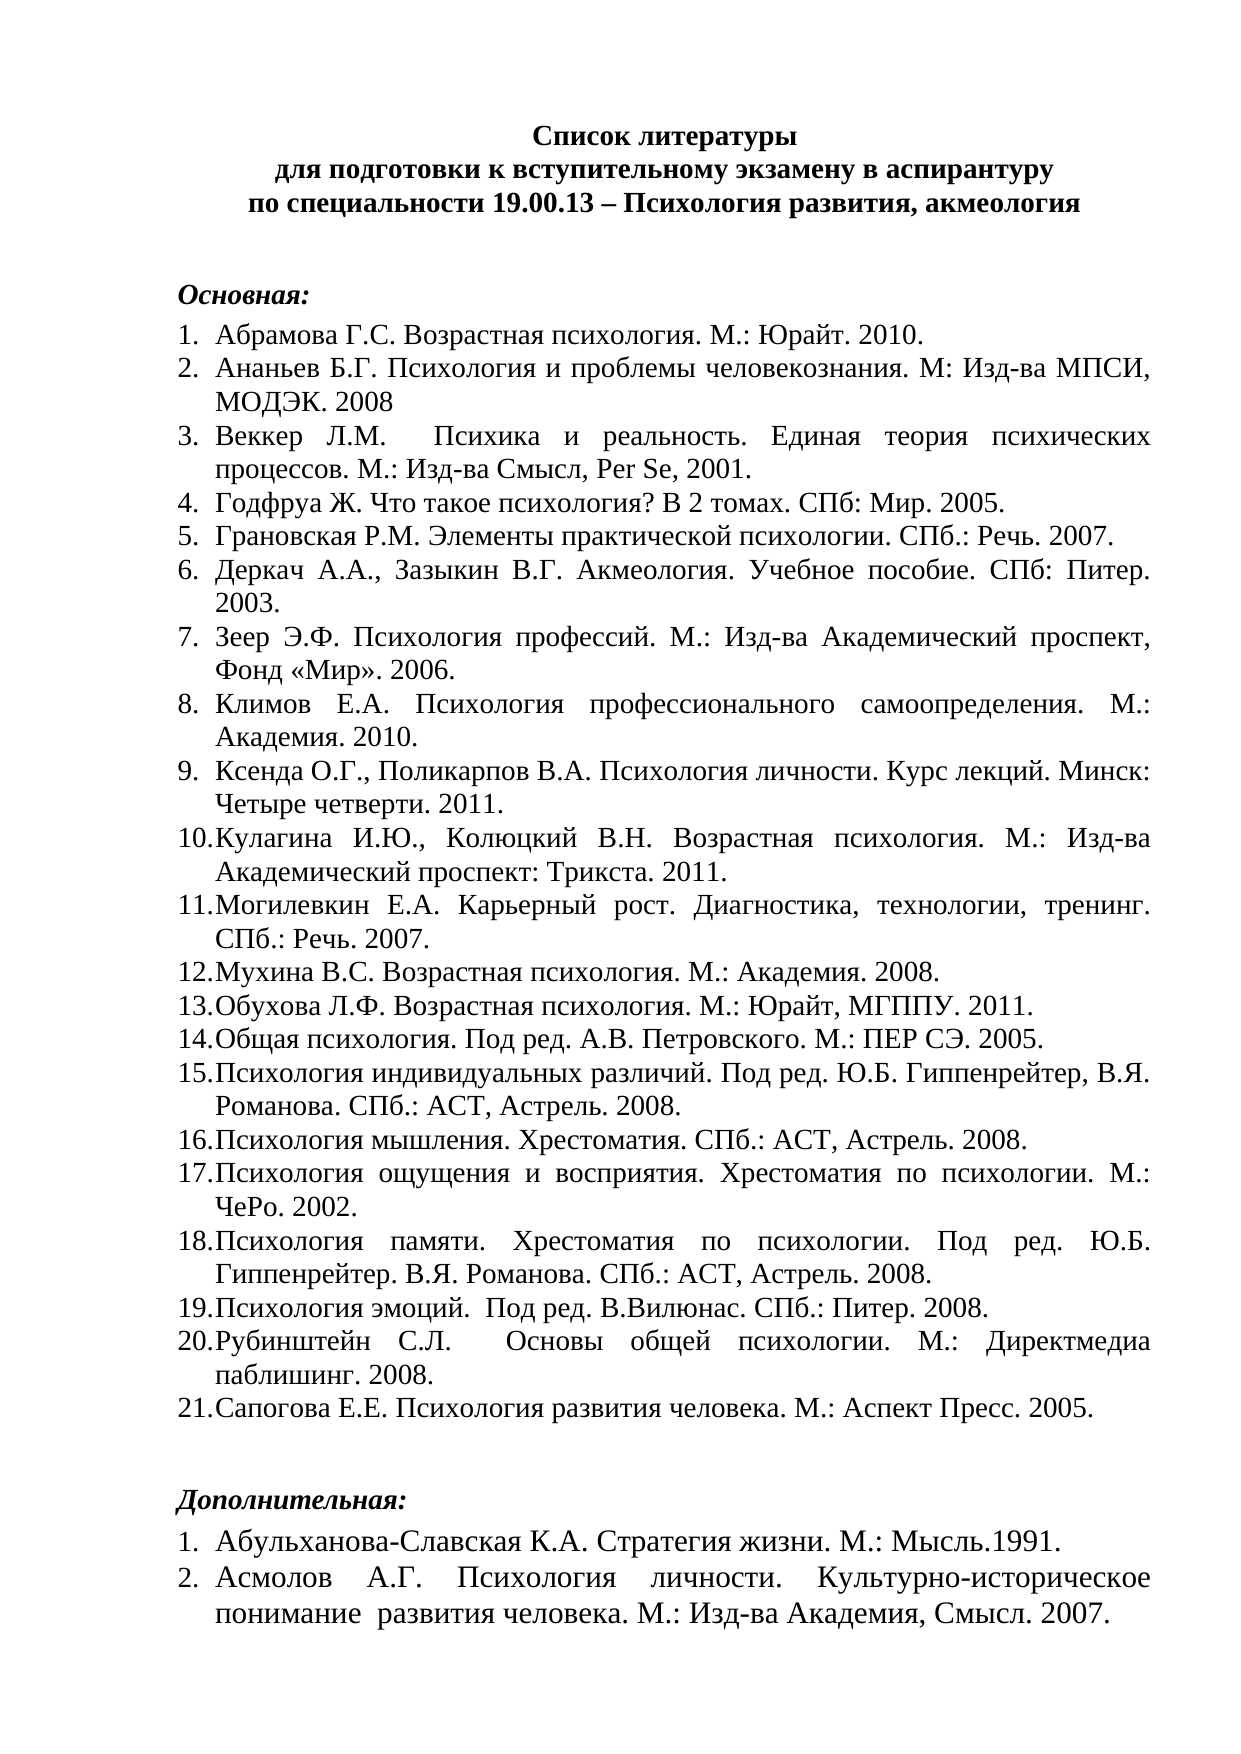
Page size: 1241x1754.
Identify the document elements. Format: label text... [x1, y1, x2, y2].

list Веккер Л.М. Психика и реальность. Единая теория психических процессов. М.: Изд-ва Смысл, Per Se, 2001. [177, 418, 1152, 485]
list Годфруа Ж. Что такое психология? В 2 томах. СПб: Мир. 2005. [177, 485, 1152, 518]
list Климов Е.А. Психология профессионального самоопределения. М.: Академия. 2010. [177, 686, 1152, 753]
list Грановская Р.М. Элементы практической психологии. СПб.: Речь. 2007. [177, 518, 1152, 552]
list Асмолов А.Г. Психология личности. Культурно-историческое понимание развития человека. М.: Изд-ва Академия, Смысл. 2007. [177, 1558, 1152, 1630]
list Зеер Э.Ф. Психология профессий. М.: Изд-ва Академический проспект, Фонд «Мир». 2006. [177, 619, 1152, 686]
list Кулагина И.Ю., Колюцкий В.Н. Возрастная психология. М.: Изд-ва Академический проспект: Трикста. 2011. [177, 820, 1152, 887]
list Абрамова Г.С. Возрастная психология. М.: Юрайт. 2010. [177, 317, 1152, 351]
list Деркач А.А., Зазыкин В.Г. Акмеология. Учебное пособие. СПб: Питер. 2003. [177, 552, 1152, 619]
text для подготовки к вступительному экзамену в аспирантуру [177, 152, 1152, 185]
subtitle Основная: [177, 277, 1152, 311]
list Психология индивидуальных различий. Под ред. Ю.Б. Гиппенрейтер, В.Я. Романова. СПб.: АСТ, Астрель. 2008. [177, 1055, 1152, 1122]
list Общая психология. Под ред. А.В. Петровского. М.: ПЕР СЭ. 2005. [177, 1021, 1152, 1055]
list Абульханова-Славская К.А. Стратегия жизни. М.: Мысль.1991. [177, 1522, 1152, 1558]
list Сапогова Е.Е. Психология развития человека. М.: Аспект Пресс. 2005. [177, 1390, 1152, 1424]
subtitle Дополнительная: [177, 1482, 1152, 1516]
list Психология мышления. Хрестоматия. СПб.: АСТ, Астрель. 2008. [177, 1122, 1152, 1156]
text по специальности 19.00.13 – Психология развития, акмеология [177, 185, 1152, 219]
list Ксенда О.Г., Поликарпов В.А. Психология личности. Курс лекций. Минск: Четыре четверти. 2011. [177, 753, 1152, 820]
list Психология ощущения и восприятия. Хрестоматия по психологии. М.: ЧеРо. 2002. [177, 1156, 1152, 1223]
text Список литературы [177, 118, 1152, 152]
list Ананьев Б.Г. Психология и проблемы человекознания. М: Изд-ва МПСИ, МОДЭК. 2008 [177, 351, 1152, 418]
list Обухова Л.Ф. Возрастная психология. М.: Юрайт, МГППУ. 2011. [177, 988, 1152, 1021]
list Психология памяти. Хрестоматия по психологии. Под ред. Ю.Б. Гиппенрейтер. В.Я. Романова. СПб.: АСТ, Астрель. 2008. [177, 1223, 1152, 1290]
list Мухина В.С. Возрастная психология. М.: Академия. 2008. [177, 954, 1152, 988]
list Могилевкин Е.А. Карьерный рост. Диагностика, технологии, тренинг. СПб.: Речь. 2007. [177, 887, 1152, 954]
list Психология эмоций. Под ред. В.Вилюнас. СПб.: Питер. 2008. [177, 1290, 1152, 1323]
list Рубинштейн С.Л. Основы общей психологии. М.: Директмедиа паблишинг. 2008. [177, 1323, 1152, 1390]
